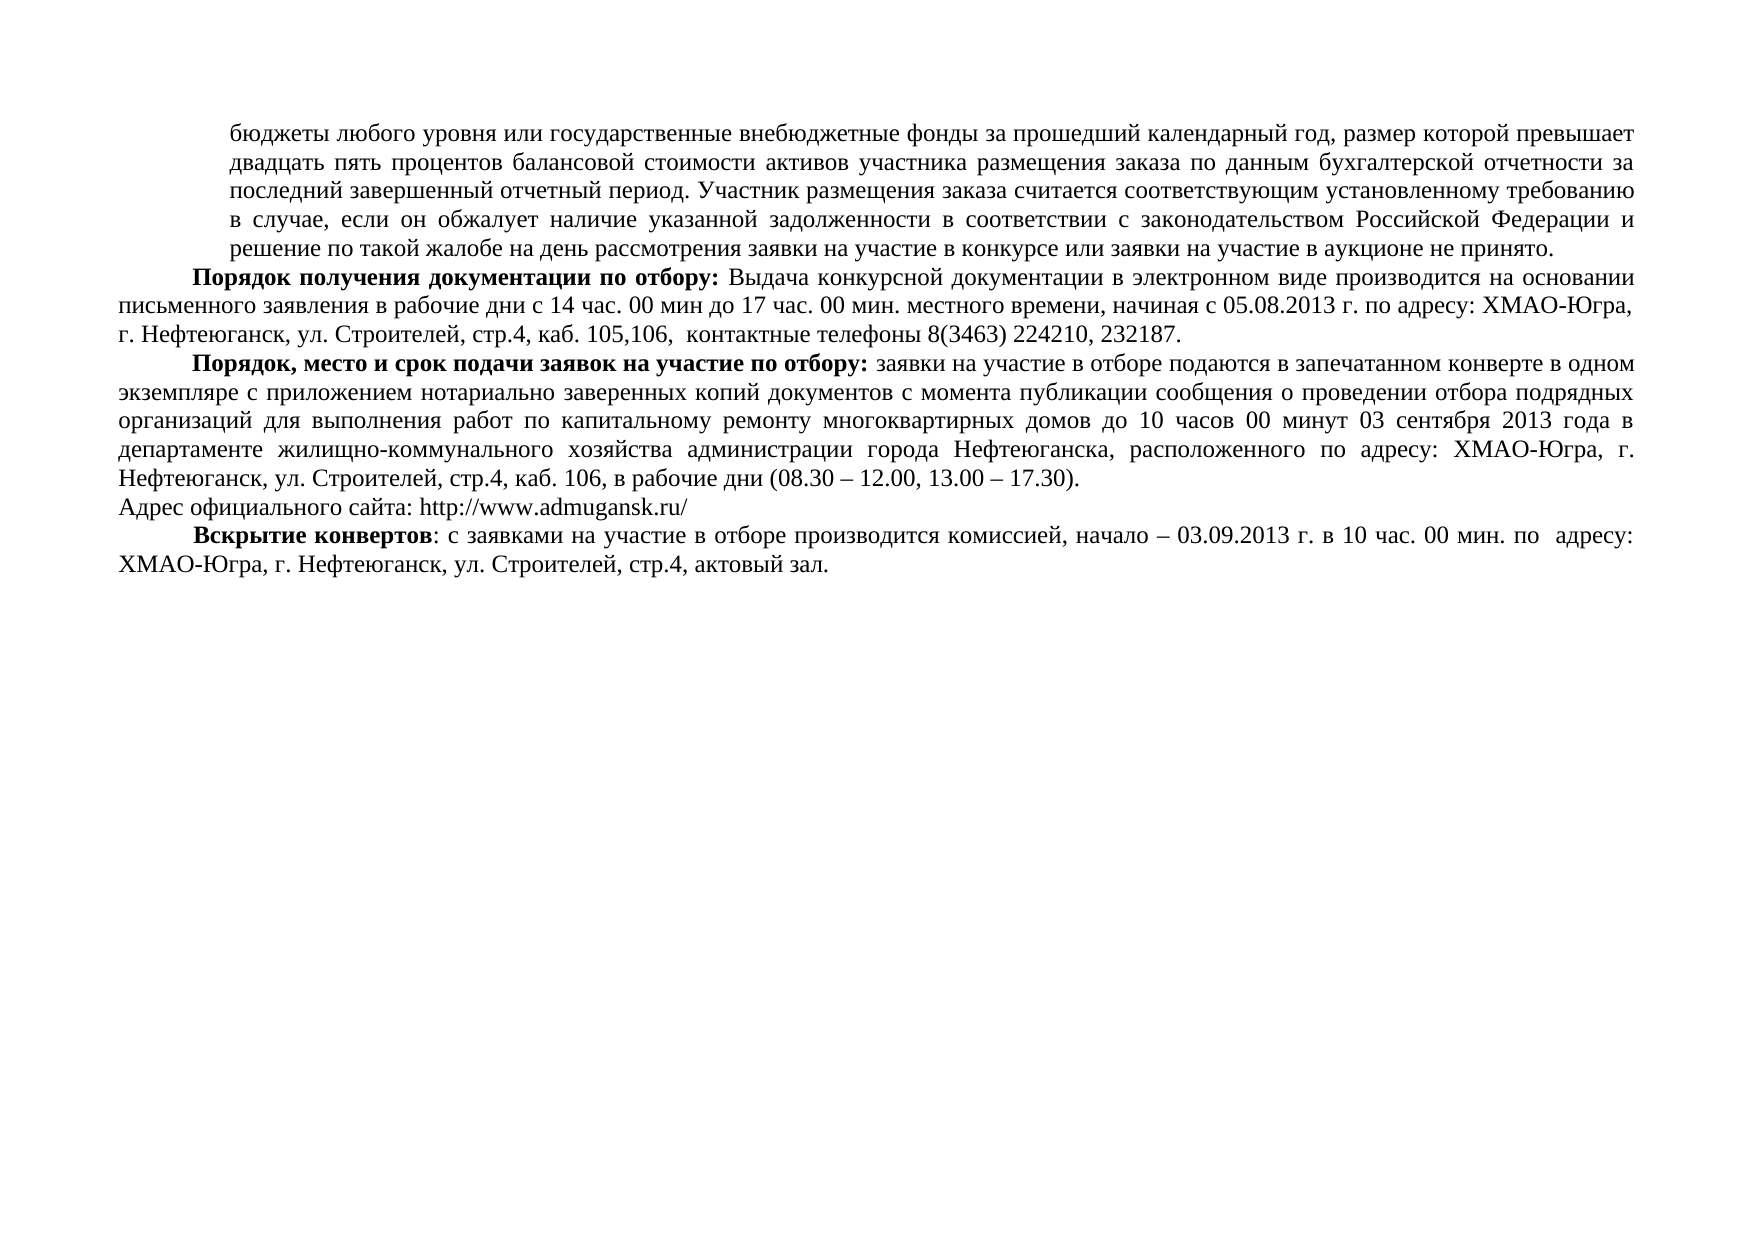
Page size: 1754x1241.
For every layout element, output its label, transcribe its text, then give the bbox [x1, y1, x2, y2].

text Порядок, место и срок подачи заявок на участие по отбору: заявки на участие в отборе подаются в запечатанном конверте в одном экземпляре с приложением нотариально заверенных копий документов с момента публикации сообщения о проведении отбора подрядных организаций для выполнения работ по капитальному ремонту многоквартирных домов до 10 часов 00 минут 03 сентября 2013 года в департаменте жилищно-коммунального хозяйства администрации города Нефтеюганска, расположенного по адресу: ХМАО-Югра, г. Нефтеюганск, ул. Строителей, стр.4, каб. 106, в рабочие дни (08.30 – 12.00, 13.00 – 17.30). [118, 348, 1636, 492]
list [192, 118, 1636, 262]
text Порядок получения документации по отбору: Выдача конкурсной документации в электронном виде производится на основании письменного заявления в рабочие дни с 14 час. 00 мин до 17 час. 00 мин. местного времени, начиная с 05.08.2013 г. по адресу: ХМАО-Югра, г. Нефтеюганск, ул. Строителей, стр.4, каб. 105,106, контактные телефоны 8(3463) 224210, 232187. [118, 262, 1636, 348]
text Адрес официального сайта: http://www.admugansk.ru/ [118, 492, 1636, 521]
text Вскрытие конвертов: с заявками на участие в отборе производится комиссией, начало – 03.09.2013 г. в 10 час. 00 мин. по адресу: ХМАО-Югра, г. Нефтеюганск, ул. Строителей, стр.4, актовый зал. [118, 521, 1636, 578]
